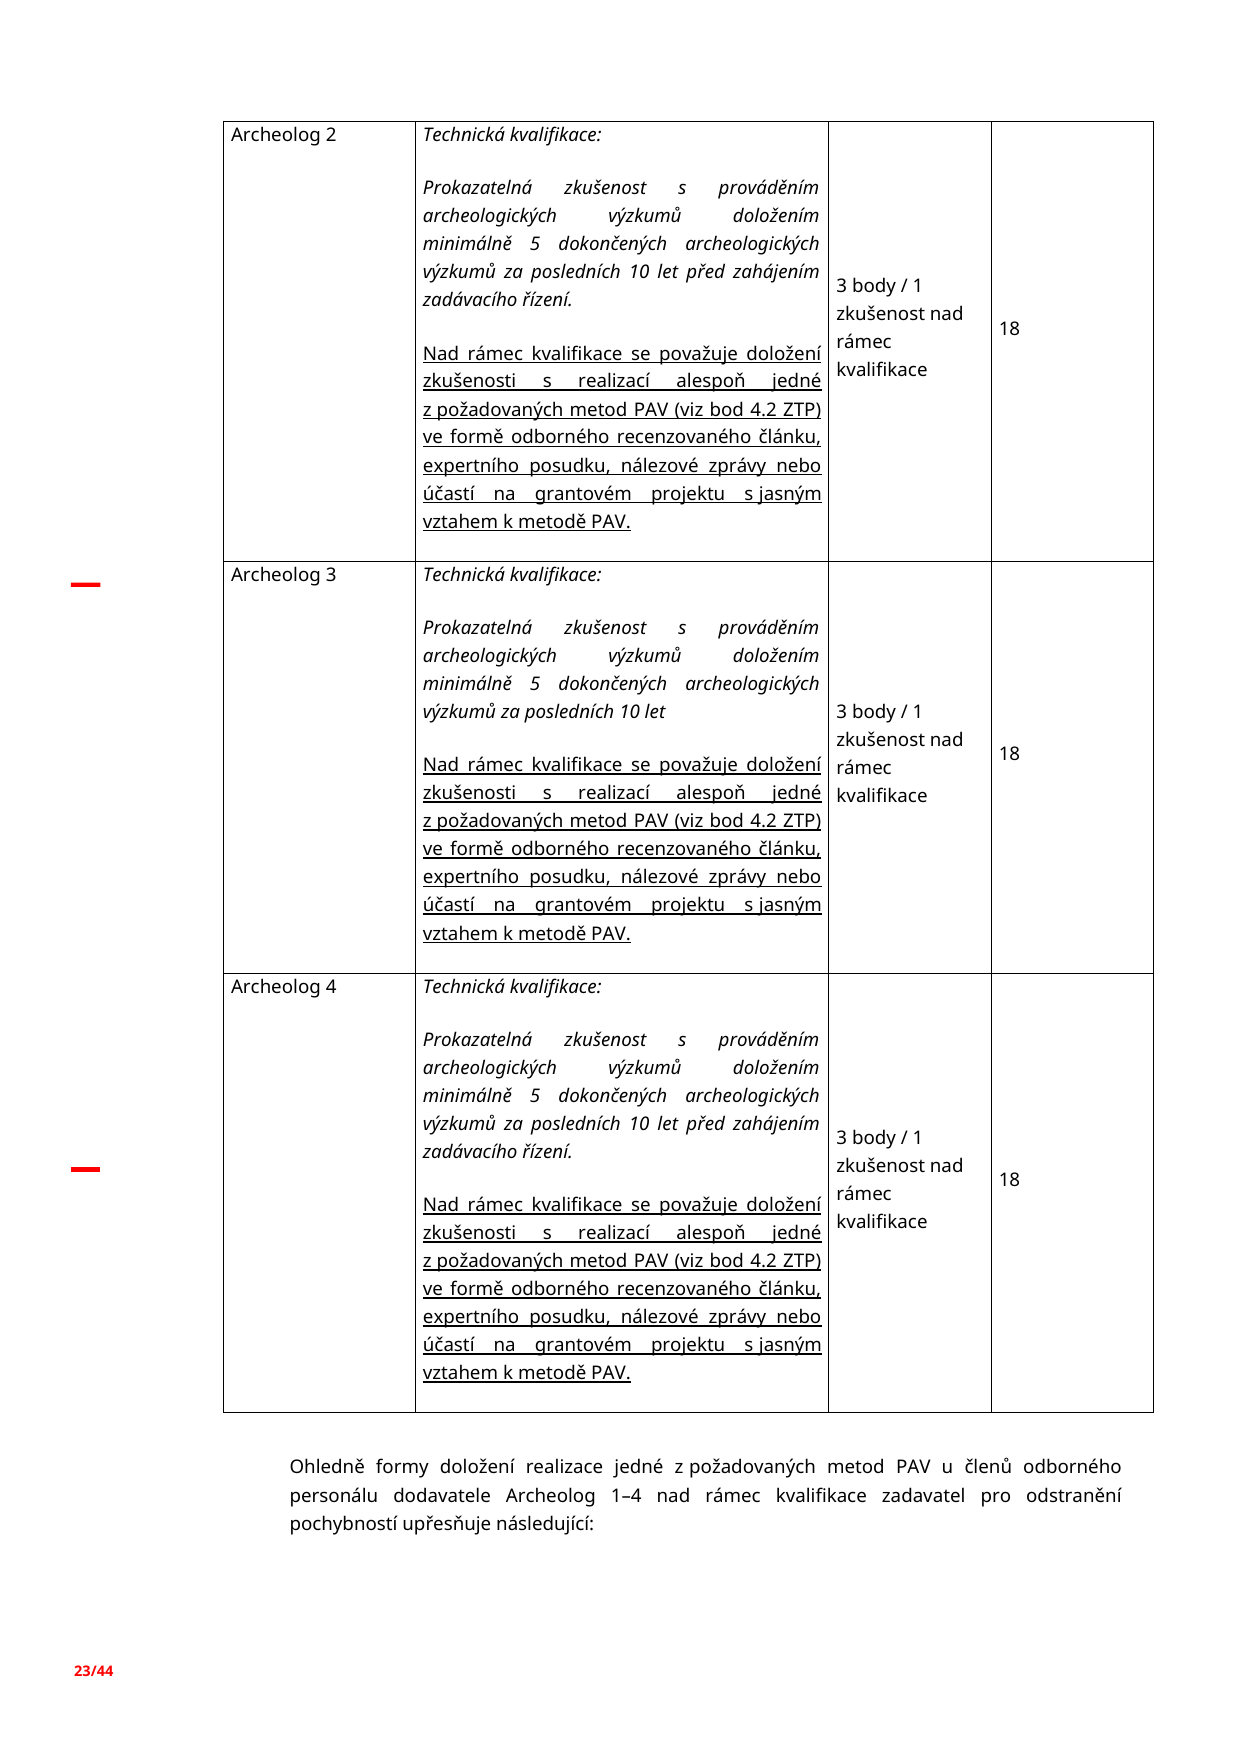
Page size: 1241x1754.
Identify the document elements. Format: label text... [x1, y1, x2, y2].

table_cell Archeolog 4 [224, 974, 415, 1412]
table_cell 18 [992, 562, 1153, 972]
table_cell Archeolog 2 [224, 122, 415, 561]
list Ohledně formy doložení realizace jedné z požadovaných metod PAV u členů odborného personálu dodavatele Archeolog 1–4 nad rámec kvalifikace zadavatel pro odstranění pochybností upřesňuje následující: [289, 1454, 1122, 1535]
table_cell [416, 122, 828, 561]
table_cell 3 body / 1 zkušenost nad rámec kvalifikace [829, 562, 991, 972]
table_cell 18 [992, 122, 1153, 561]
table_cell Technická kvalifikace: Prokazatelná zkušenost s prováděním archeologických výzkumů doložením minimálně 5 dokončených archeologických výzkumů za posledních 10 let Nad rámec kvalifikace se považuje doložení zkušenosti s realizací alespoň jedné z požadovaných metod PAV (viz bod 4.2 ZTP) ve formě odborného recenzovaného článku, expertního posudku, nálezové zprávy nebo účastí na grantovém projektu s jasným vztahem k metodě PAV. [416, 562, 828, 972]
table_cell 3 body / 1 zkušenost nad rámec kvalifikace [829, 974, 991, 1412]
table_cell 18 [992, 974, 1153, 1412]
table_cell Archeolog 3 [224, 562, 415, 972]
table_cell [829, 122, 991, 561]
